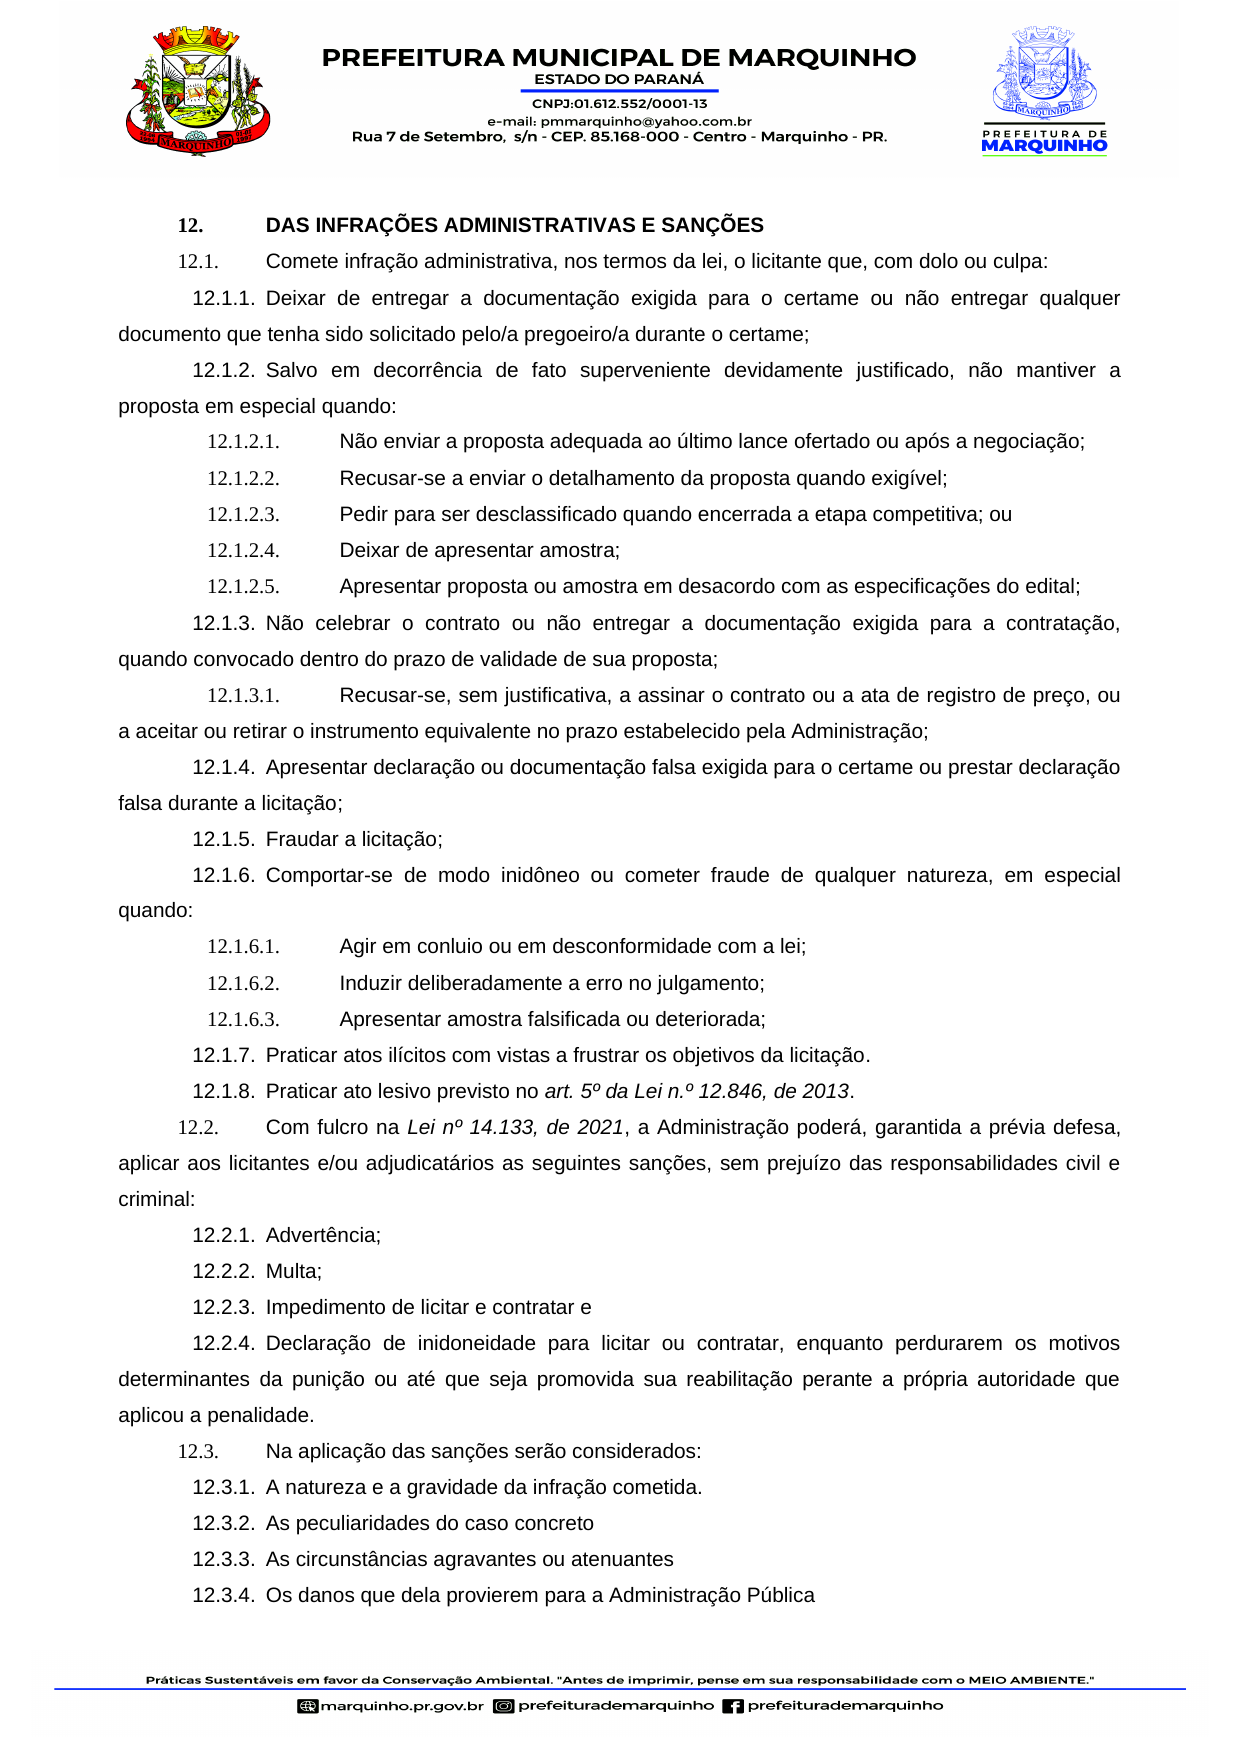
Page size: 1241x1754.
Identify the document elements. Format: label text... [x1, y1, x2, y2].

text Comete infração administrativa, nos termos da lei, o licitante que, com dolo ou culpa: [118, 249, 1122, 273]
text DAS INFRAÇÕES ADMINISTRATIVAS E SANÇÕES [118, 213, 1122, 237]
text Multa; [118, 1259, 1122, 1283]
text Deixar de apresentar amostra; [118, 538, 1122, 562]
text Impedimento de licitar e contratar e [118, 1295, 1122, 1319]
picture [59, 1, 1179, 178]
text Praticar atos ilícitos com vistas a frustrar os objetivos da licitação. [118, 1043, 1122, 1067]
text Fraudar a licitação; [118, 826, 1122, 850]
text Comportar-se de modo inidôneo ou cometer fraude de qualquer natureza, em especial quando: [118, 862, 1122, 922]
text Praticar ato lesivo previsto no art. 5º da Lei n.º 12.846, de 2013. [118, 1079, 1122, 1103]
text Apresentar amostra falsificada ou deteriorada; [118, 1007, 1122, 1031]
text A natureza e a gravidade da infração cometida. [118, 1475, 1122, 1499]
text Apresentar proposta ou amostra em desacordo com as especificações do edital; [118, 574, 1122, 598]
text As circunstâncias agravantes ou atenuantes [118, 1547, 1122, 1571]
text Com fulcro na Lei nº 14.133, de 2021, a Administração poderá, garantida a prévia defesa, aplicar aos licitantes e/ou adjudicatários as seguintes sanções, sem prejuízo das responsabilidades civil e criminal: [118, 1115, 1122, 1211]
text Agir em conluio ou em desconformidade com a lei; [118, 934, 1122, 958]
text Os danos que dela provierem para a Administração Pública [118, 1583, 1122, 1607]
text Pedir para ser desclassificado quando encerrada a etapa competitiva; ou [118, 502, 1122, 526]
text Não enviar a proposta adequada ao último lance ofertado ou após a negociação; [118, 429, 1122, 453]
text Recusar-se, sem justificativa, a assinar o contrato ou a ata de registro de preço, ou a aceitar ou retirar o instrumento equivalente no prazo estabelecido pela Administração; [118, 682, 1122, 743]
text Induzir deliberadamente a erro no julgamento; [118, 971, 1122, 995]
text Na aplicação das sanções serão considerados: [118, 1438, 1122, 1463]
text Salvo em decorrência de fato superveniente devidamente justificado, não mantiver a proposta em especial quando: [118, 357, 1122, 417]
text Recusar-se a enviar o detalhamento da proposta quando exigível; [118, 466, 1122, 490]
text Declaração de inidoneidade para licitar ou contratar, enquanto perdurarem os motivos determinantes da punição ou até que seja promovida sua reabilitação perante a própria autoridade que aplicou a penalidade. [118, 1331, 1122, 1427]
picture [30, 1650, 1210, 1737]
text Não celebrar o contrato ou não entregar a documentação exigida para a contratação, quando convocado dentro do prazo de validade de sua proposta; [118, 611, 1122, 671]
text As peculiaridades do caso concreto [118, 1511, 1122, 1535]
text Advertência; [118, 1223, 1122, 1247]
text Apresentar declaração ou documentação falsa exigida para o certame ou prestar declaração falsa durante a licitação; [118, 754, 1122, 814]
text Deixar de entregar a documentação exigida para o certame ou não entregar qualquer documento que tenha sido solicitado pelo/a pregoeiro/a durante o certame; [118, 286, 1122, 346]
